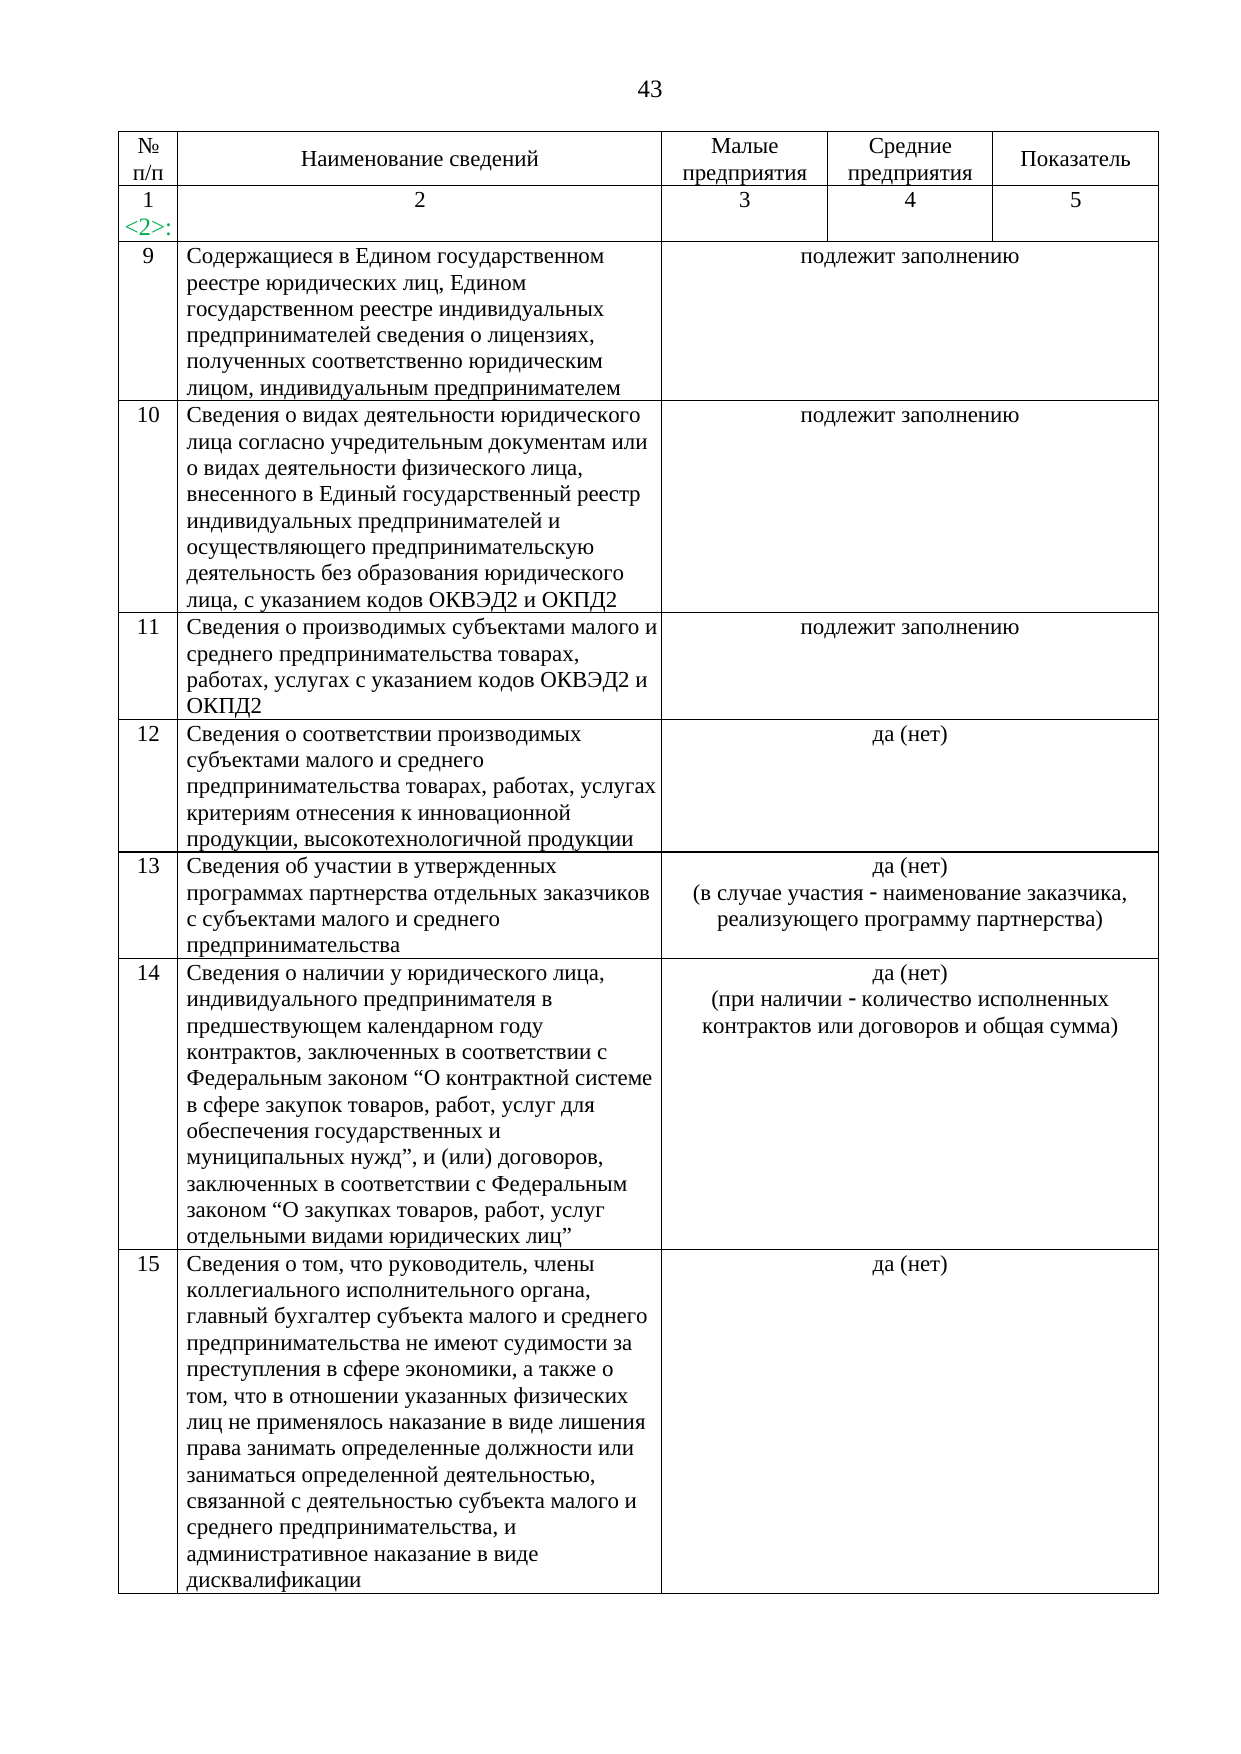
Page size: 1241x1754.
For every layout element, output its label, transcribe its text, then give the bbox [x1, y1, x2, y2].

table_header № п/п [119, 132, 177, 185]
table_cell 2 [178, 186, 661, 241]
table_cell да (нет) [662, 720, 1158, 851]
table_cell Содержащиеся в Едином государственном реестре юридических лиц, Едином государственном реестре индивидуальных предпринимателей сведения о лицензиях, полученных соответственно юридическим лицом, индивидуальным предпринимателем [178, 242, 661, 400]
table_cell Сведения о том, что руководитель, члены коллегиального исполнительного органа, главный бухгалтер субъекта малого и среднего предпринимательства не имеют судимости за преступления в сфере экономики, а также о том, что в отношении указанных физических лиц не применялось наказание в виде лишения права занимать определенные должности или заниматься определенной деятельностью, связанной с деятельностью субъекта малого и среднего предпринимательства, и административное наказание в виде дисквалификации [178, 1250, 661, 1592]
table_header Показатель [993, 132, 1158, 185]
table_cell Сведения об участии в утвержденных программах партнерства отдельных заказчиков с субъектами малого и среднего предпринимательства [178, 853, 661, 958]
table_cell 11 [119, 613, 177, 719]
table_cell 10 [119, 401, 177, 612]
table_cell 1 <2>: [119, 186, 177, 241]
table_cell 15 [119, 1250, 177, 1592]
table_cell 5 [993, 186, 1158, 241]
table_cell подлежит заполнению [662, 401, 1158, 612]
table_cell да (нет) [662, 1250, 1158, 1592]
table_header Наименование сведений [178, 132, 661, 185]
table_cell да (нет) (при наличии количество исполненных контрактов или договоров и общая сумма) [662, 959, 1158, 1249]
table_header Средние предприятия [828, 132, 992, 185]
table_cell 9 [119, 242, 177, 400]
table_cell 14 [119, 959, 177, 1249]
table_cell 3 [662, 186, 827, 241]
table_cell Сведения о видах деятельности юридического лица согласно учредительным документам или о видах деятельности физического лица, внесенного в Единый государственный реестр индивидуальных предпринимателей и осуществляющего предпринимательскую деятельность без образования юридического лица, с указанием кодов ОКВЭД2 и ОКПД2 [178, 401, 661, 612]
table_cell 4 [828, 186, 992, 241]
table_header Малые предприятия [662, 132, 827, 185]
table_cell 12 [119, 720, 177, 851]
table_cell Сведения о наличии у юридического лица, индивидуального предпринимателя в предшествующем календарном году контрактов, заключенных в соответствии с Федеральным законом “О контрактной системе в сфере закупок товаров, работ, услуг для обеспечения государственных и муниципальных нужд”, и (или) договоров, заключенных в соответствии с Федеральным законом “О закупках товаров, работ, услуг отдельными видами юридических лиц” [178, 959, 661, 1249]
table_cell Сведения о соответствии производимых субъектами малого и среднего предпринимательства товарах, работах, услугах критериям отнесения к инновационной продукции, высокотехнологичной продукции [178, 720, 661, 851]
table_cell Сведения о производимых субъектами малого и среднего предпринимательства товарах, работах, услугах с указанием кодов ОКВЭД2 и ОКПД2 [178, 613, 661, 719]
table_cell да (нет) (в случае участия наименование заказчика, реализующего программу партнерства) [662, 853, 1158, 958]
table_cell 13 [119, 853, 177, 958]
table_cell подлежит заполнению [662, 242, 1158, 400]
table_cell подлежит заполнению [662, 613, 1158, 719]
